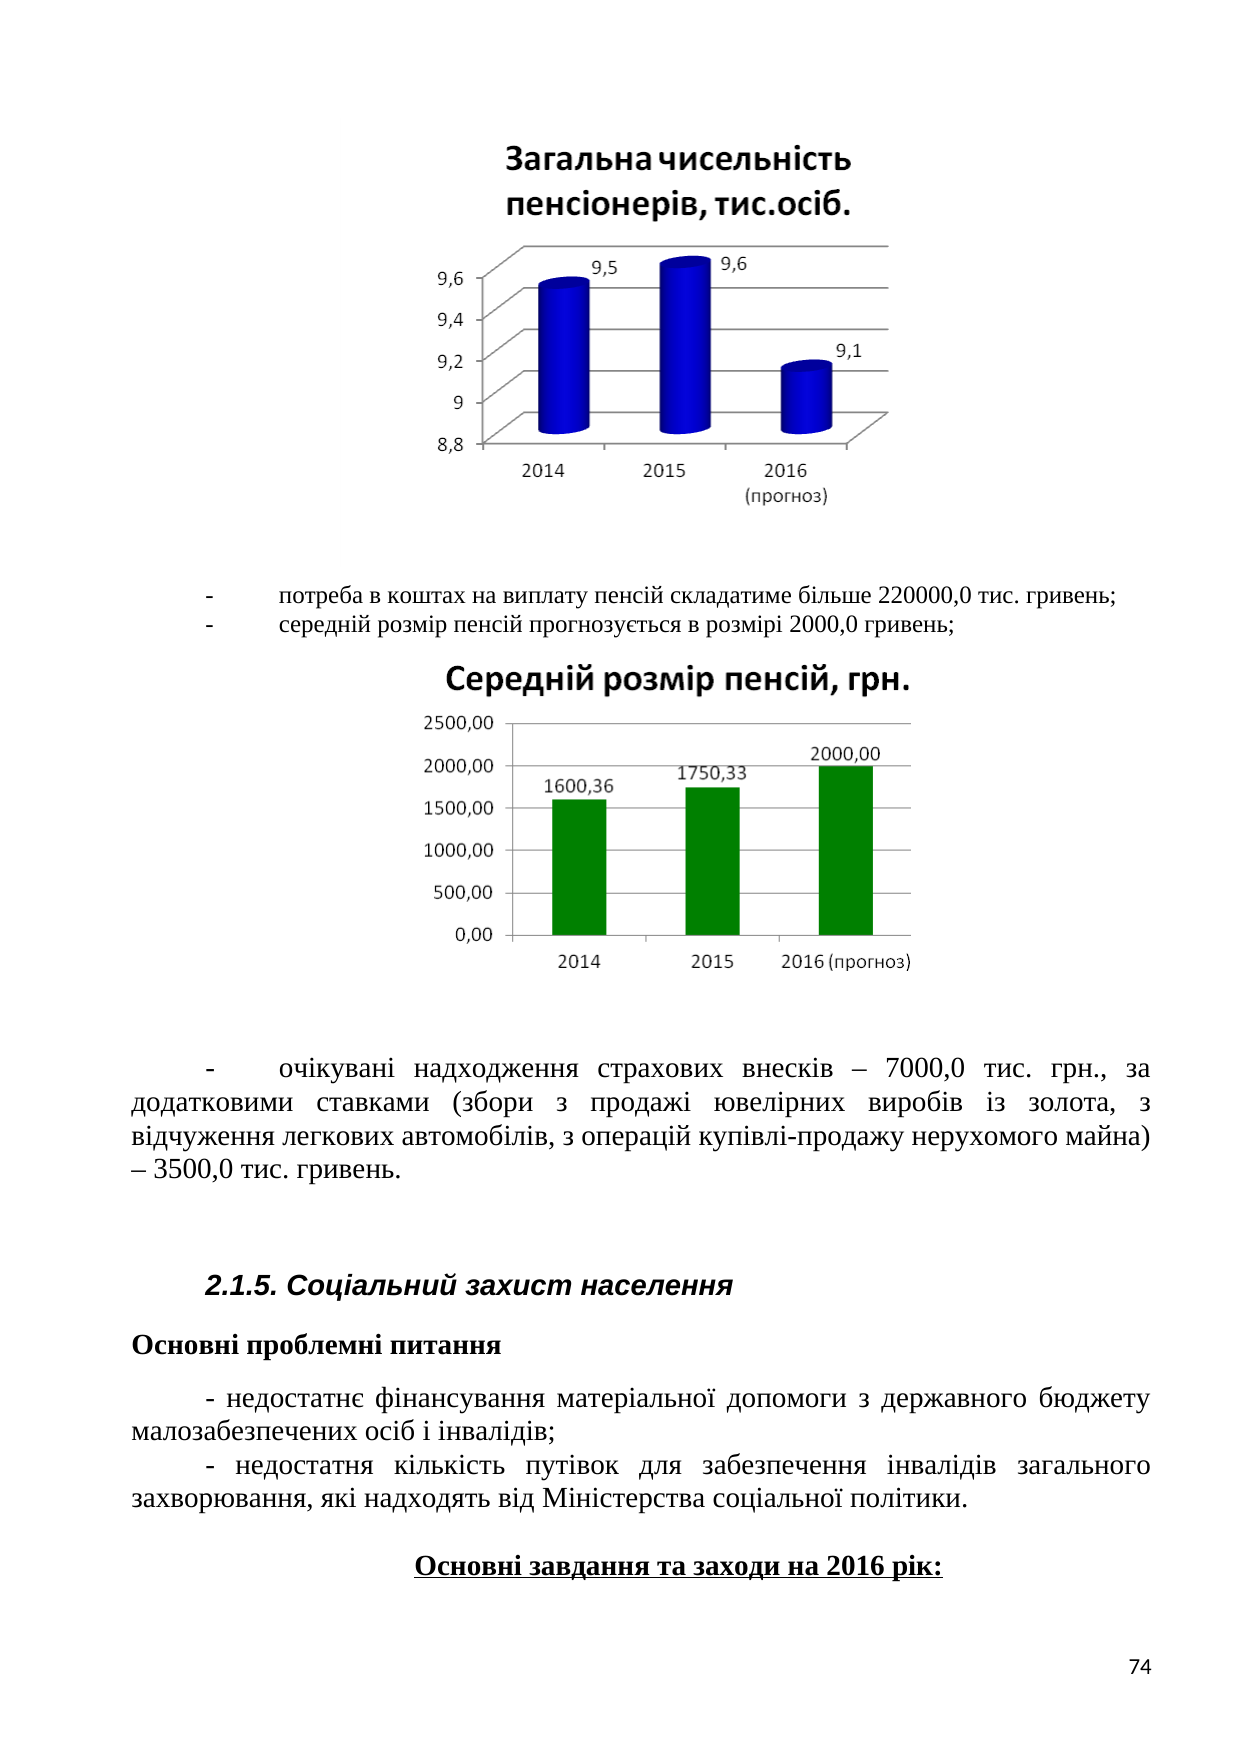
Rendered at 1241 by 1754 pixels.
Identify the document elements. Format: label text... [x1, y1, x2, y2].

text - недостатня кількість путівок для забезпечення інвалідів загального захворювання, які надходять від Міністерства соціальної політики. [131, 1447, 1152, 1514]
picture [339, 118, 1018, 567]
list очікувані надходження страхових внесків – 7000,0 тис. грн., за додатковими ставками (збори з продажі ювелірних виробів із золота, з відчуження легкових автомобілів, з операцій купівлі-продажу нерухомого майна) – 3500,0 тис. гривень. [131, 1051, 1152, 1185]
text - недостатнє фінансування матеріальної допомоги з державного бюджету малозабезпечених осіб і інвалідів; [131, 1380, 1152, 1447]
list потреба в коштах на виплату пенсій складатиме більше 220000,0 тис. гривень; [131, 581, 1152, 609]
text Основні завдання та заходи на 2016 рік: [131, 1548, 1152, 1581]
list середній розмір пенсій прогнозується в розмірі 2000,0 гривень; [131, 609, 1152, 638]
text Основні проблемні питання [131, 1327, 1152, 1361]
picture [422, 664, 911, 971]
subtitle 2.1.5. Соціальний захист населення [131, 1268, 1152, 1302]
